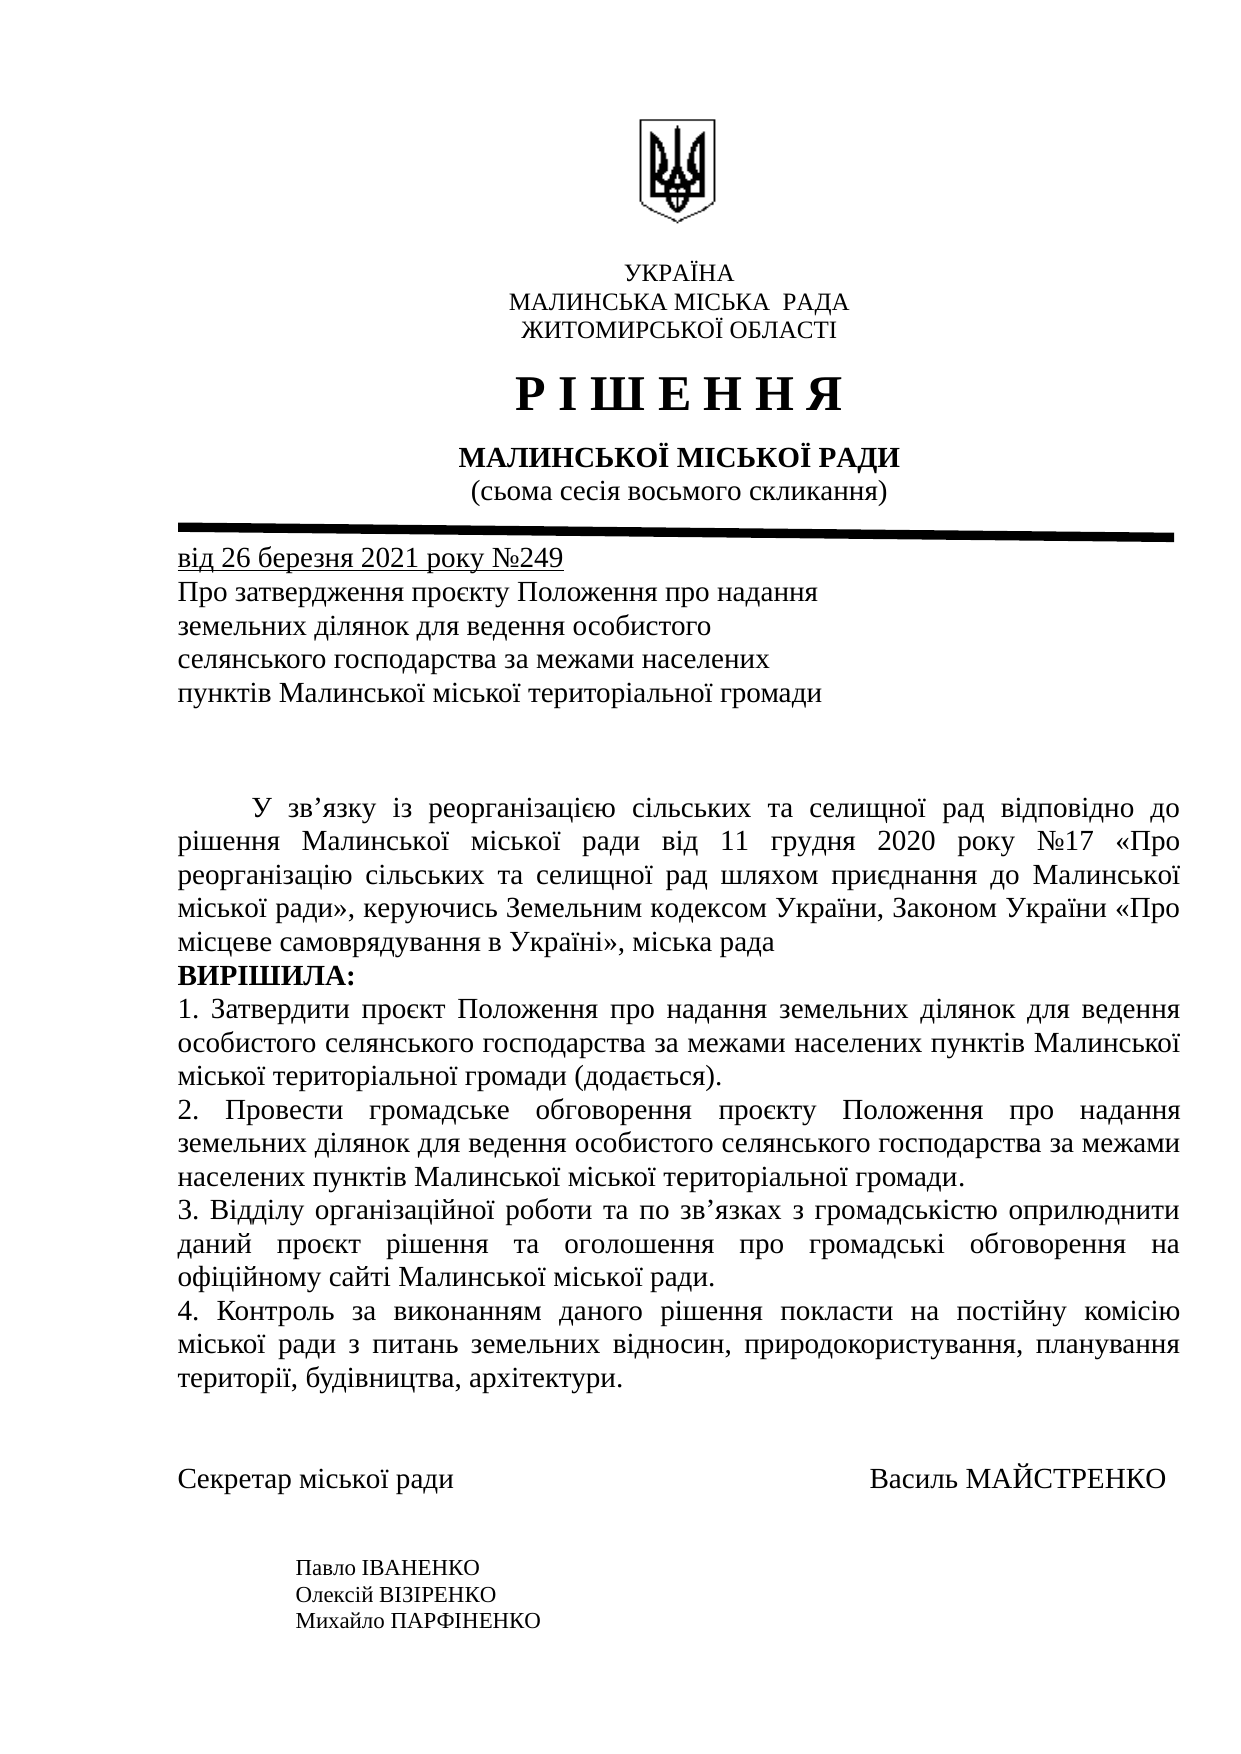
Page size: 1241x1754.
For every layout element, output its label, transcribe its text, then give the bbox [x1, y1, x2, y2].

text земельних ділянок для ведення особистого [177, 608, 1199, 641]
text УКРАЇНА [177, 258, 1181, 287]
text Михайло ПАРФІНЕНКО [295, 1607, 1181, 1633]
text малинської МІСЬКОЇ ради [177, 440, 1181, 473]
text Секретар міської ради Василь МАЙСТРЕНКО [177, 1461, 1181, 1494]
list 4. Контроль за виконанням даного рішення покласти на постійну комісію міської ради з питань земельних відносин, природокористування, планування території, будівництва, архітектури. [177, 1293, 1181, 1394]
text селянського господарства за межами населених [177, 641, 1199, 675]
text ВИРІШИЛА: [177, 958, 1181, 991]
text 3. Відділу організаційної роботи та по зв’язках з громадськістю оприлюднити даний проєкт рішення та оголошення про громадські обговорення на офіційному сайті Малинської міської ради. [177, 1192, 1181, 1293]
text від 26 березня 2021 року №249 [177, 541, 1181, 574]
text (сьома сесія восьмого скликання) [177, 473, 1181, 507]
text У зв’язку із реорганізацією сільських та селищної рад відповідно до рішення Малинської міської ради від 11 грудня 2020 року №17 «Про реорганізацію сільських та селищної рад шляхом приєднання до Малинської міської ради», керуючись Земельним кодексом України, Законом України «Про місцеве самоврядування в Україні», міська рада [177, 790, 1181, 958]
text пунктів Малинської міської територіальної громади [177, 675, 1199, 708]
text Про затвердження проєкту Положення про надання [177, 574, 1199, 608]
picture [633, 118, 721, 225]
text Павло ІВАНЕНКО [295, 1554, 1181, 1581]
text МАЛИНСЬКА МІСЬКА РАДА [177, 287, 1181, 315]
text Р І Ш Е Н Н я [177, 363, 1181, 421]
text ЖИТОМИРСЬКОЇ ОБЛАСТІ [177, 315, 1181, 344]
text 1. Затвердити проєкт Положення про надання земельних ділянок для ведення особистого селянського господарства за межами населених пунктів Малинської міської територіальної громади (додається). [177, 991, 1181, 1092]
text Олексій ВІЗІРЕНКО [295, 1581, 1181, 1607]
text 2. Провести громадське обговорення проєкту Положення про надання земельних ділянок для ведення особистого селянського господарства за межами населених пунктів Малинської міської територіальної громади. [177, 1092, 1181, 1192]
